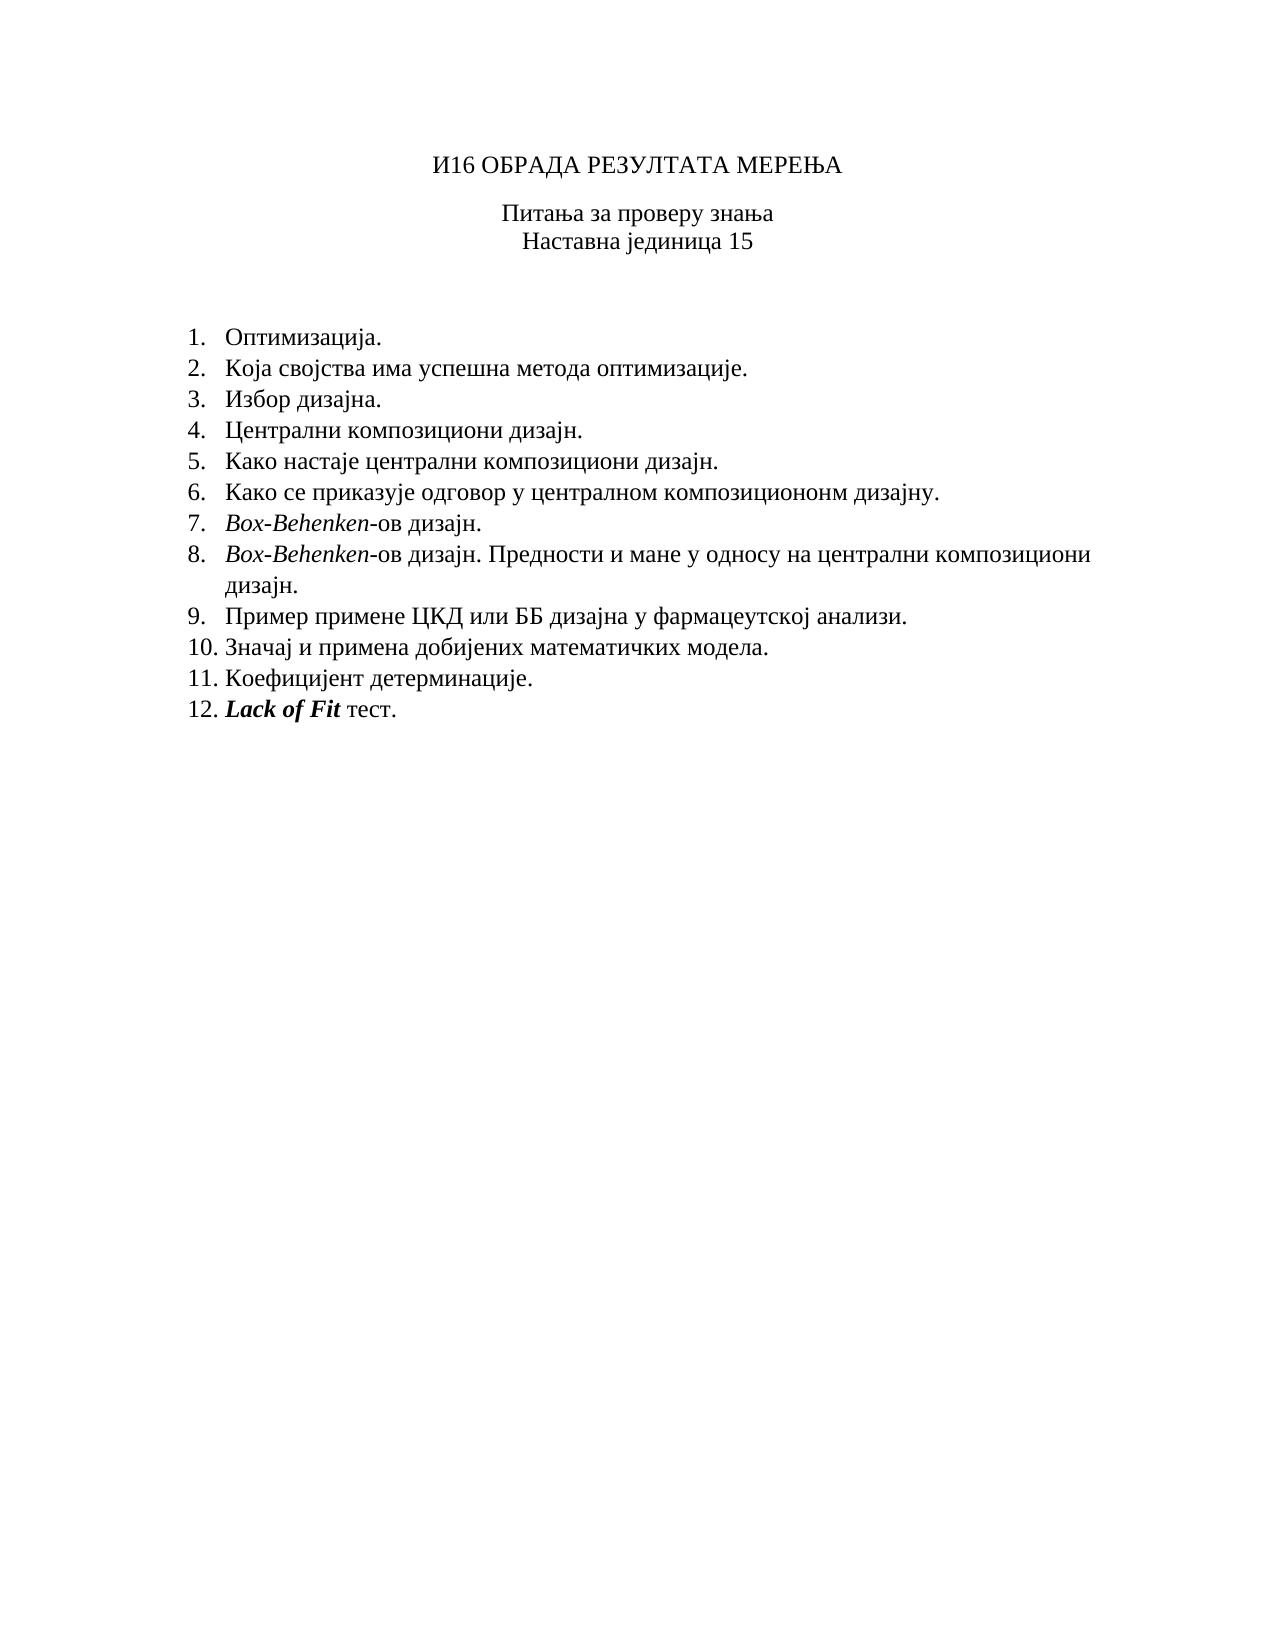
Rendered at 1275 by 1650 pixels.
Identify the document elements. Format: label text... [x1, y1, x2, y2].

list Box-Behenken-ов дизајн. [187, 508, 1125, 537]
text И16 ОБРАДА РЕЗУЛТАТА МЕРЕЊА [150, 150, 1125, 179]
list Која својства има успешна метода оптимизације. [187, 353, 1125, 382]
list Избор дизајна. [187, 384, 1125, 413]
list Оптимизација. [187, 322, 1125, 351]
text Наставна јединица 15 [150, 226, 1125, 255]
text Питања за проверу знања [150, 198, 1125, 226]
list Како се приказује одговор у централном композициононм дизајну. [187, 477, 1125, 506]
list Box-Behenken-ов дизајн. Предности и мане у односу на централни композициони дизајн. [187, 539, 1125, 599]
list Како настаје централни композициони дизајн. [187, 446, 1125, 475]
list Централни композициони дизајн. [187, 415, 1125, 444]
list Пример примене ЦКД или ББ дизајна у фармацеутској анализи. [187, 601, 1125, 630]
list Значај и примена добијених математичких модела. [187, 632, 1125, 661]
list Lack of Fit тест. [187, 694, 1125, 723]
list Коефицијент детерминације. [187, 663, 1125, 692]
